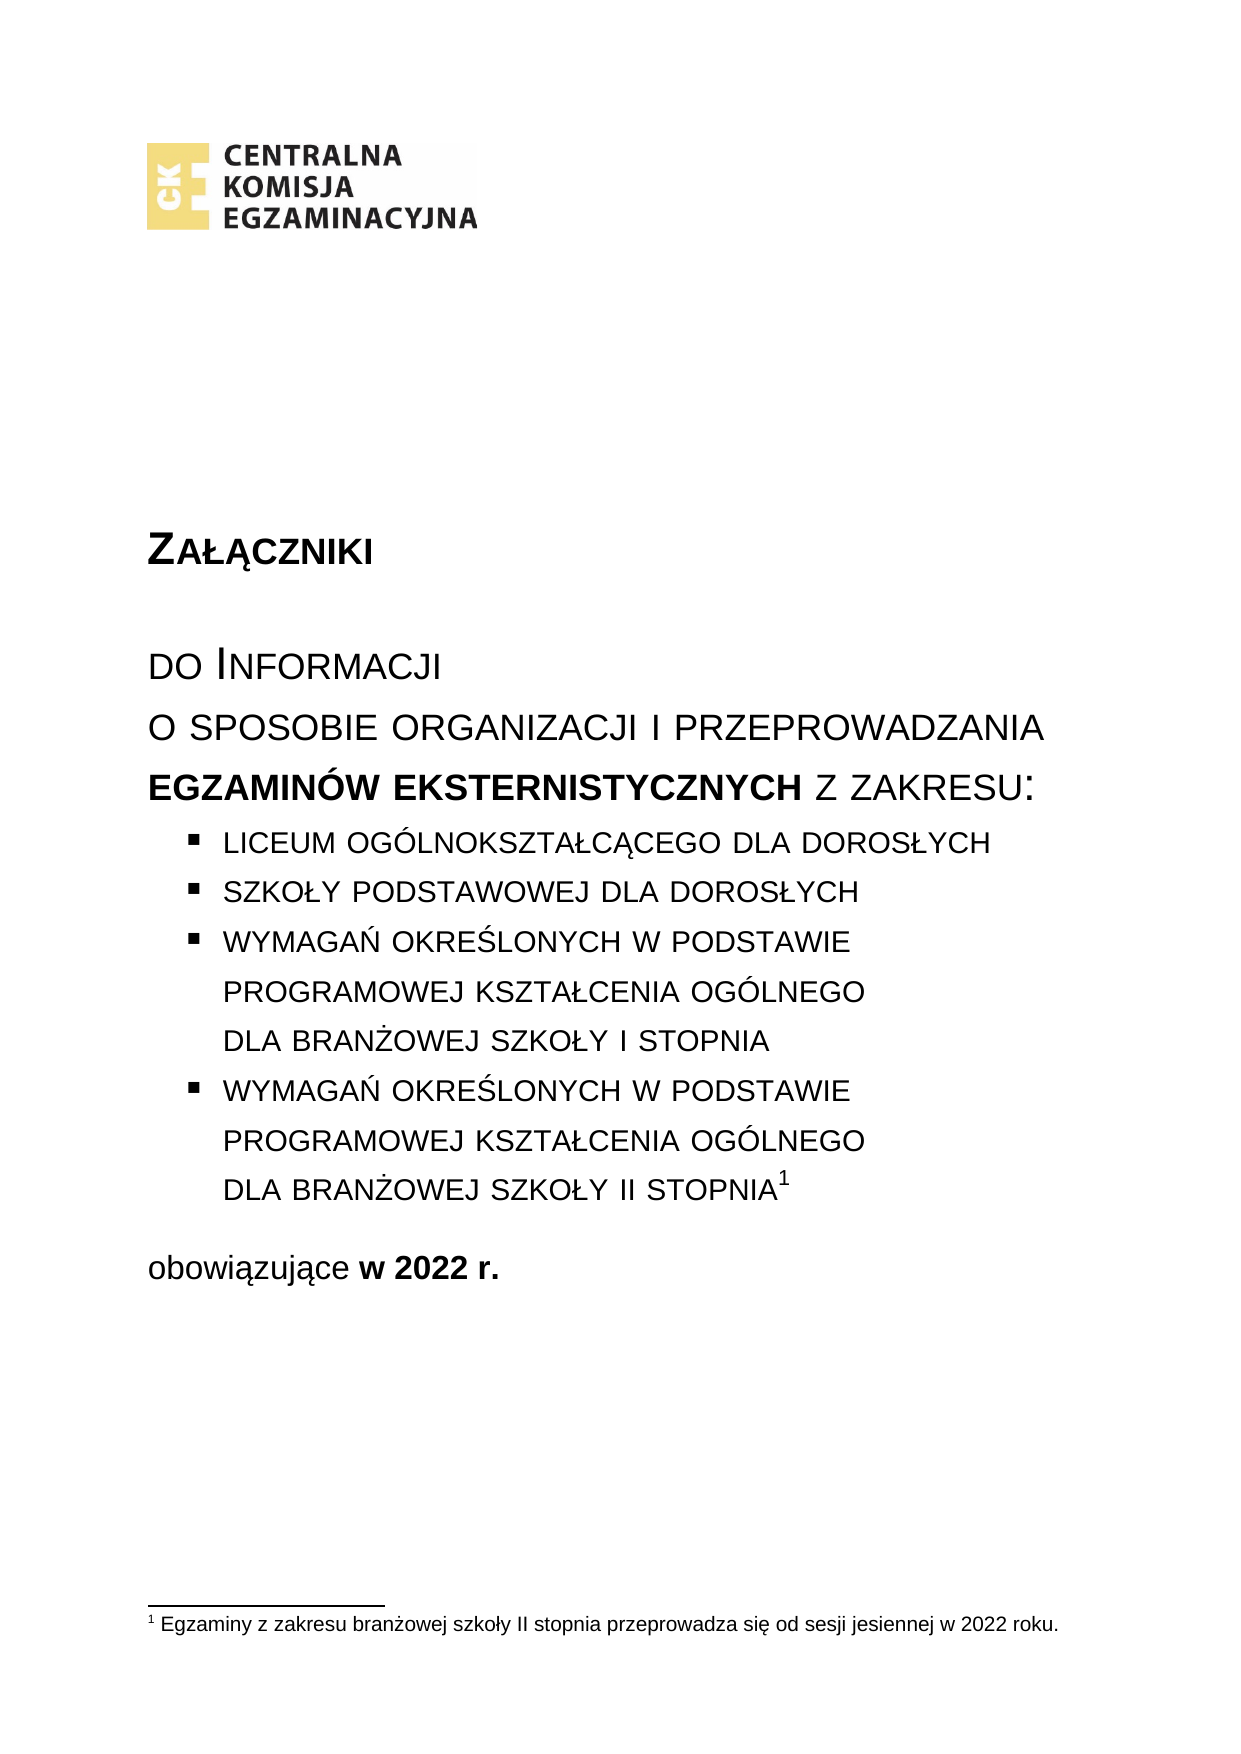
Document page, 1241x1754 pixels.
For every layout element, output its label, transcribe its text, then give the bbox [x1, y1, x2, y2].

title wymagań określonych w podstawie programowej kształcenia ogólnego dla branżowej szkoły ii stopnia [185, 1066, 1092, 1209]
title liceum ogólnokształcącego dla dorosłych [185, 818, 1092, 861]
text obowiązujące w 2022 r. [148, 1248, 1092, 1287]
picture [147, 143, 478, 230]
text Załączniki [148, 521, 1092, 574]
title szkoły podstawowej dla dorosłych [185, 868, 1092, 911]
title wymagań określonych w podstawie programowej kształcenia ogólnego dla branżowej szkoły i stopnia [185, 917, 1092, 1060]
title do Informacji o sposobie organizacji i przeprowadzania egzaminów eksternistycznych z zakresu: [148, 636, 1092, 810]
